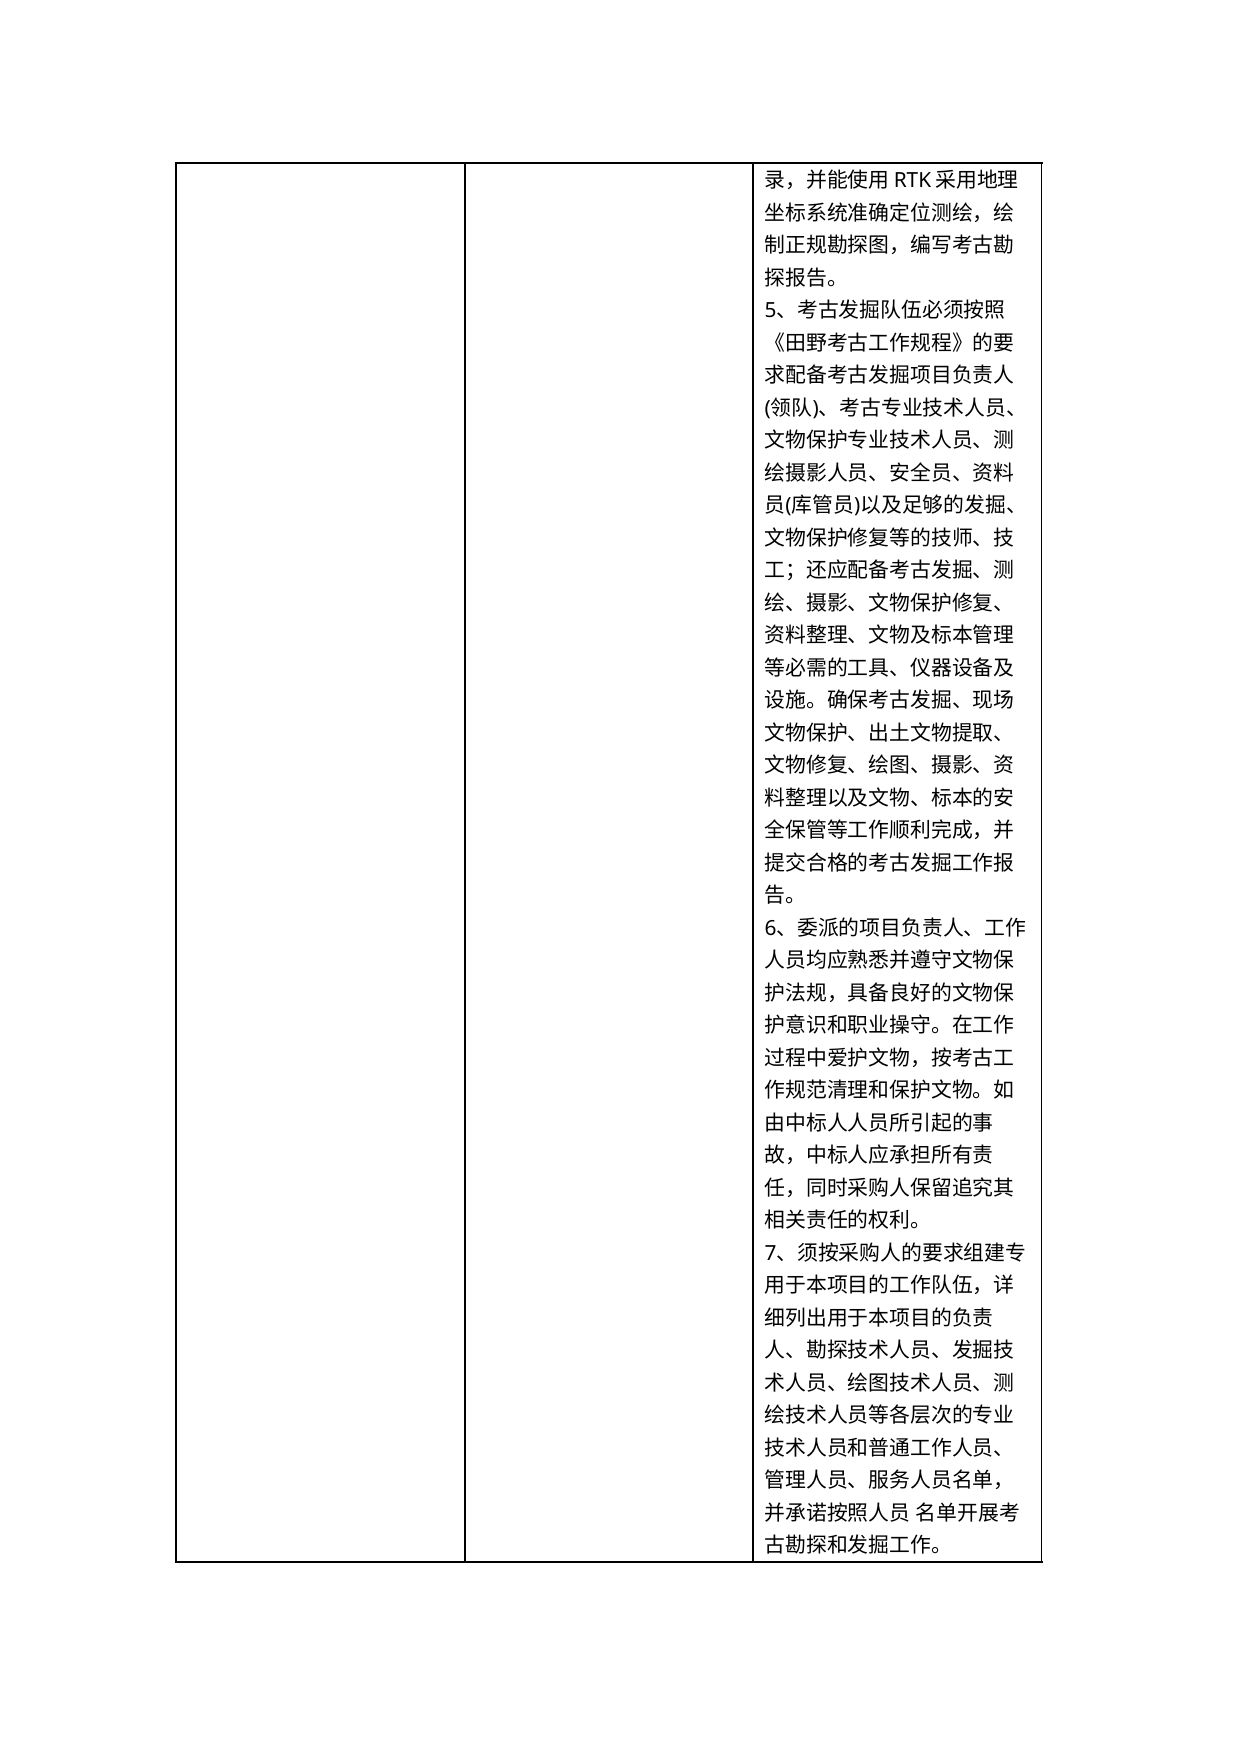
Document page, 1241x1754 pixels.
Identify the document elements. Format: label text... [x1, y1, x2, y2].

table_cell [754, 164, 1041, 1561]
table_cell 1 [177, 164, 464, 1561]
table_cell [466, 164, 752, 1561]
